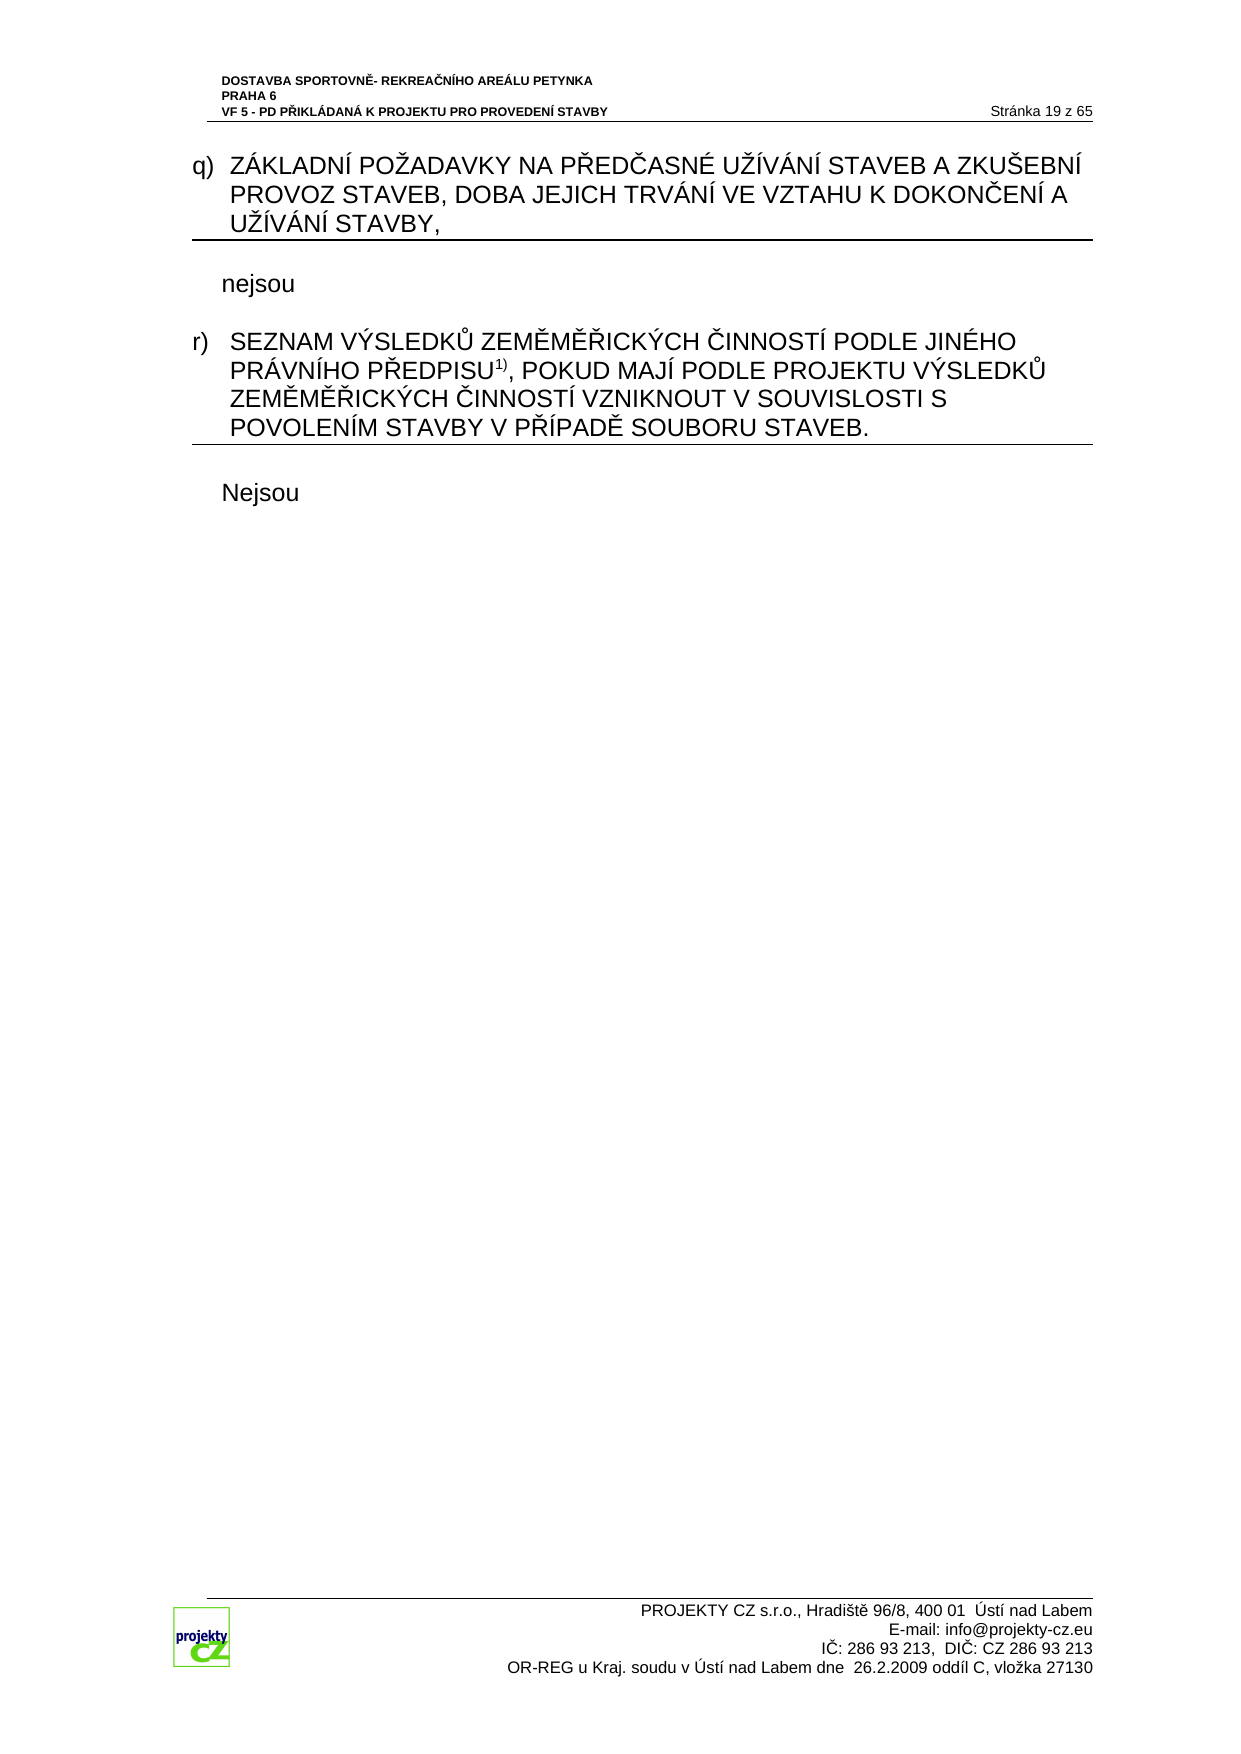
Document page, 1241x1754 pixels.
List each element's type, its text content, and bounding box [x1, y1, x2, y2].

text Nejsou [207, 478, 1093, 507]
text nejsou [207, 269, 1093, 298]
subtitle SEZNAM VÝSLEDKŮ ZEMĚMĚŘICKÝCH ČINNOSTÍ PODLE JINÉHO PRÁVNÍHO PŘEDPISU1), POKUD MAJÍ PODLE PROJEKTU VÝSLEDKŮ ZEMĚMĚŘICKÝCH ČINNOSTÍ VZNIKNOUT V SOUVISLOSTI S POVOLENÍM STAVBY V PŘÍPADĚ SOUBORU STAVEB. [192, 327, 1093, 444]
picture [170, 1605, 233, 1670]
subtitle ZÁKLADNÍ POŽADAVKY NA PŘEDČASNÉ UŽÍVÁNÍ STAVEB A ZKUŠEBNÍ PROVOZ STAVEB, DOBA JEJICH TRVÁNÍ VE VZTAHU K DOKONČENÍ A UŽÍVÁNÍ STAVBY, [192, 151, 1093, 239]
